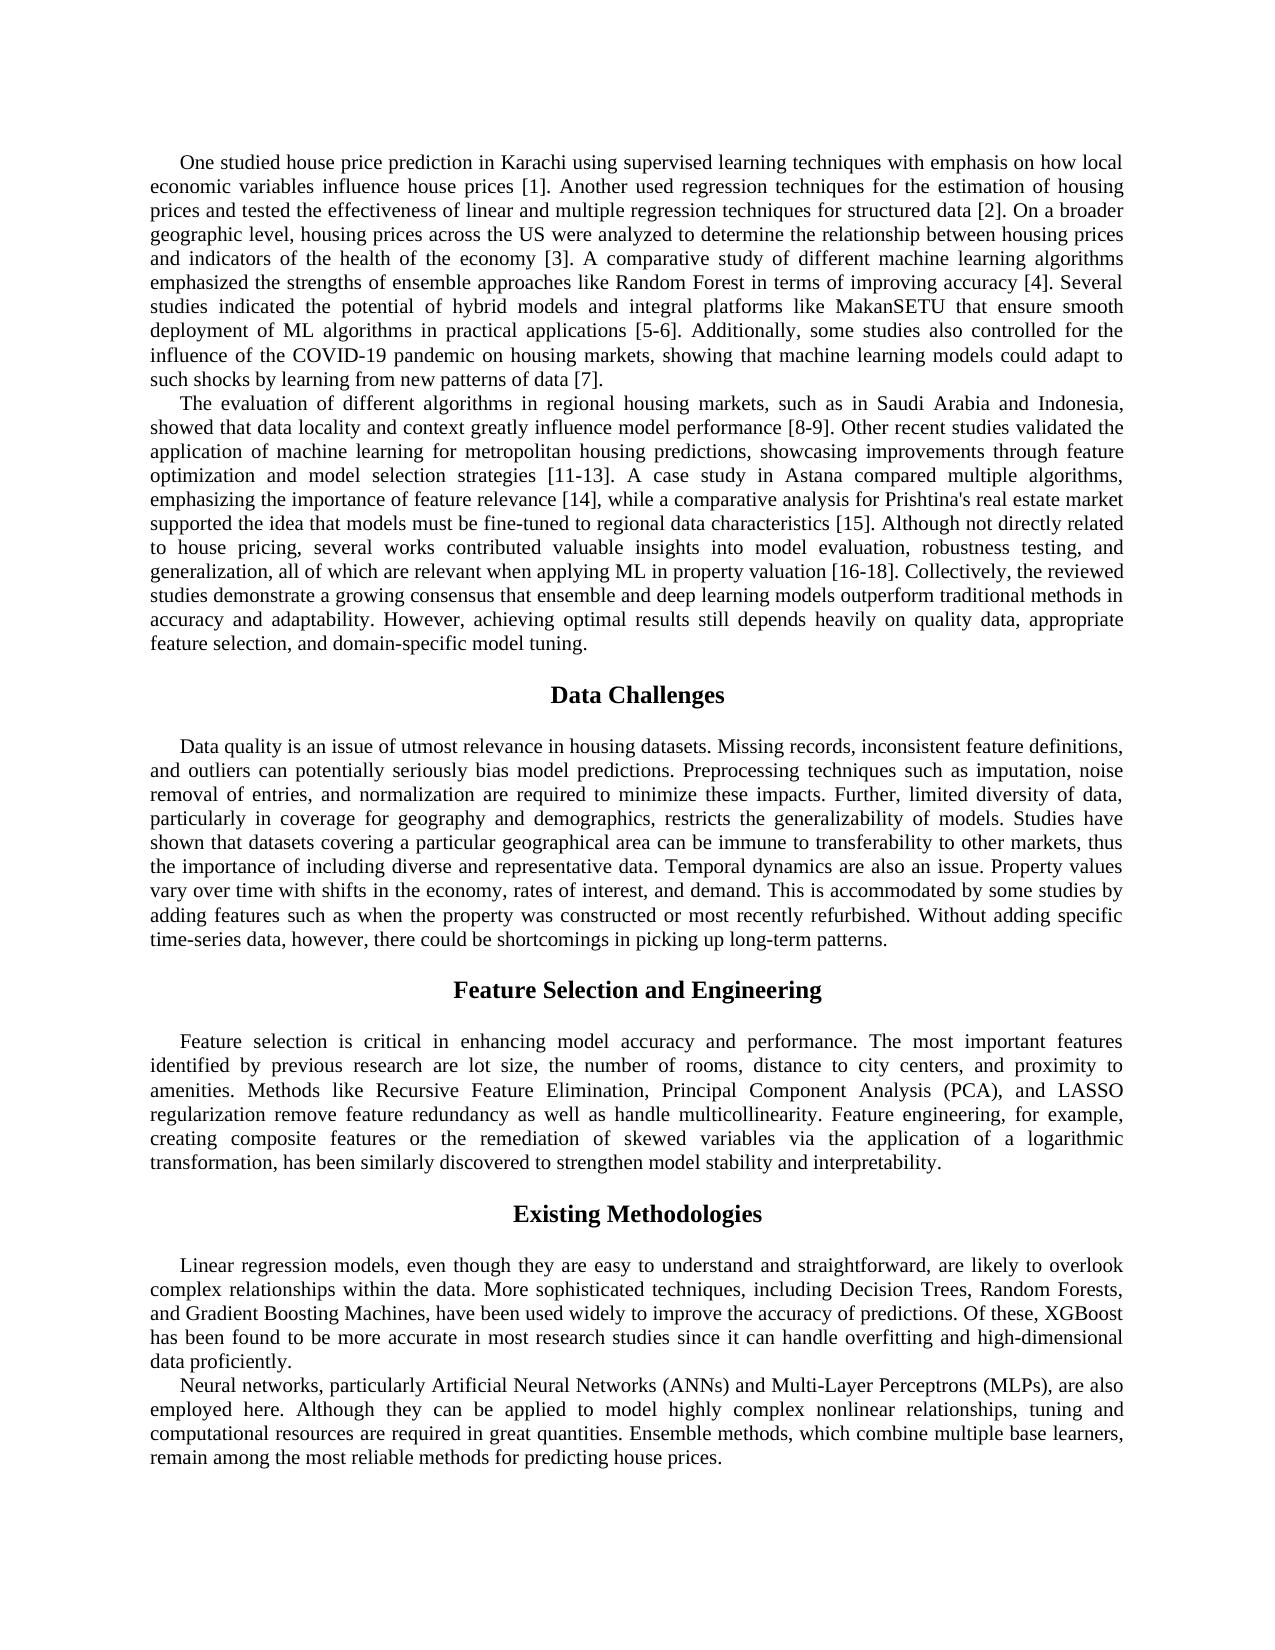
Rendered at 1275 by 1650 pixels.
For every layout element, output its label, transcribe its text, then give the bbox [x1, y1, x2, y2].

text One studied house price prediction in Karachi using supervised learning techniques with emphasis on how local economic variables influence house prices [1]. Another used regression techniques for the estimation of housing prices and tested the effectiveness of linear and multiple regression techniques for structured data [2]. On a broader geographic level, housing prices across the US were analyzed to determine the relationship between housing prices and indicators of the health of the economy [3]. A comparative study of different machine learning algorithms emphasized the strengths of ensemble approaches like Random Forest in terms of improving accuracy [4]. Several studies indicated the potential of hybrid models and integral platforms like MakanSETU that ensure smooth deployment of ML algorithms in practical applications [5-6]. Additionally, some studies also controlled for the influence of the COVID-19 pandemic on housing markets, showing that machine learning models could adapt to such shocks by learning from new patterns of data [7]. [150, 150, 1125, 391]
subtitle Existing Methodologies [150, 1199, 1125, 1227]
text The evaluation of different algorithms in regional housing markets, such as in Saudi Arabia and Indonesia, showed that data locality and context greatly influence model performance [8-9]. Other recent studies validated the application of machine learning for metropolitan housing predictions, showcasing improvements through feature optimization and model selection strategies [11-13]. A case study in Astana compared multiple algorithms, emphasizing the importance of feature relevance [14], while a comparative analysis for Prishtina's real estate market supported the idea that models must be fine-tuned to regional data characteristics [15]. Although not directly related to house pricing, several works contributed valuable insights into model evaluation, robustness testing, and generalization, all of which are relevant when applying ML in property valuation [16-18]. Collectively, the reviewed studies demonstrate a growing consensus that ensemble and deep learning models outperform traditional methods in accuracy and adaptability. However, achieving optimal results still depends heavily on quality data, appropriate feature selection, and domain-specific model tuning. [150, 391, 1125, 655]
text Data quality is an issue of utmost relevance in housing datasets. Missing records, inconsistent feature definitions, and outliers can potentially seriously bias model predictions. Preprocessing techniques such as imputation, noise removal of entries, and normalization are required to minimize these impacts. Further, limited diversity of data, particularly in coverage for geography and demographics, restricts the generalizability of models. Studies have shown that datasets covering a particular geographical area can be immune to transferability to other markets, thus the importance of including diverse and representative data. Temporal dynamics are also an issue. Property values vary over time with shifts in the economy, rates of interest, and demand. This is accommodated by some studies by adding features such as when the property was constructed or most recently refurbished. Without adding specific time-series data, however, there could be shortcomings in picking up long-term patterns. [150, 734, 1125, 951]
text Neural networks, particularly Artificial Neural Networks (ANNs) and Multi-Layer Perceptrons (MLPs), are also employed here. Although they can be applied to model highly complex nonlinear relationships, tuning and computational resources are required in great quantities. Ensemble methods, which combine multiple base learners, remain among the most reliable methods for predicting house prices. [150, 1373, 1125, 1469]
text Feature selection is critical in enhancing model accuracy and performance. The most important features identified by previous research are lot size, the number of rooms, distance to city centers, and proximity to amenities. Methods like Recursive Feature Elimination, Principal Component Analysis (PCA), and LASSO regularization remove feature redundancy as well as handle multicollinearity. Feature engineering, for example, creating composite features or the remediation of skewed variables via the application of a logarithmic transformation, has been similarly discovered to strengthen model stability and interpretability. [150, 1029, 1125, 1174]
subtitle Feature Selection and Engineering [150, 976, 1125, 1004]
text Linear regression models, even though they are easy to understand and straightforward, are likely to overlook complex relationships within the data. More sophisticated techniques, including Decision Trees, Random Forests, and Gradient Boosting Machines, have been used widely to improve the accuracy of predictions. Of these, XGBoost has been found to be more accurate in most research studies since it can handle overfitting and high-dimensional data proficiently. [150, 1252, 1125, 1373]
subtitle Data Challenges [150, 680, 1125, 709]
